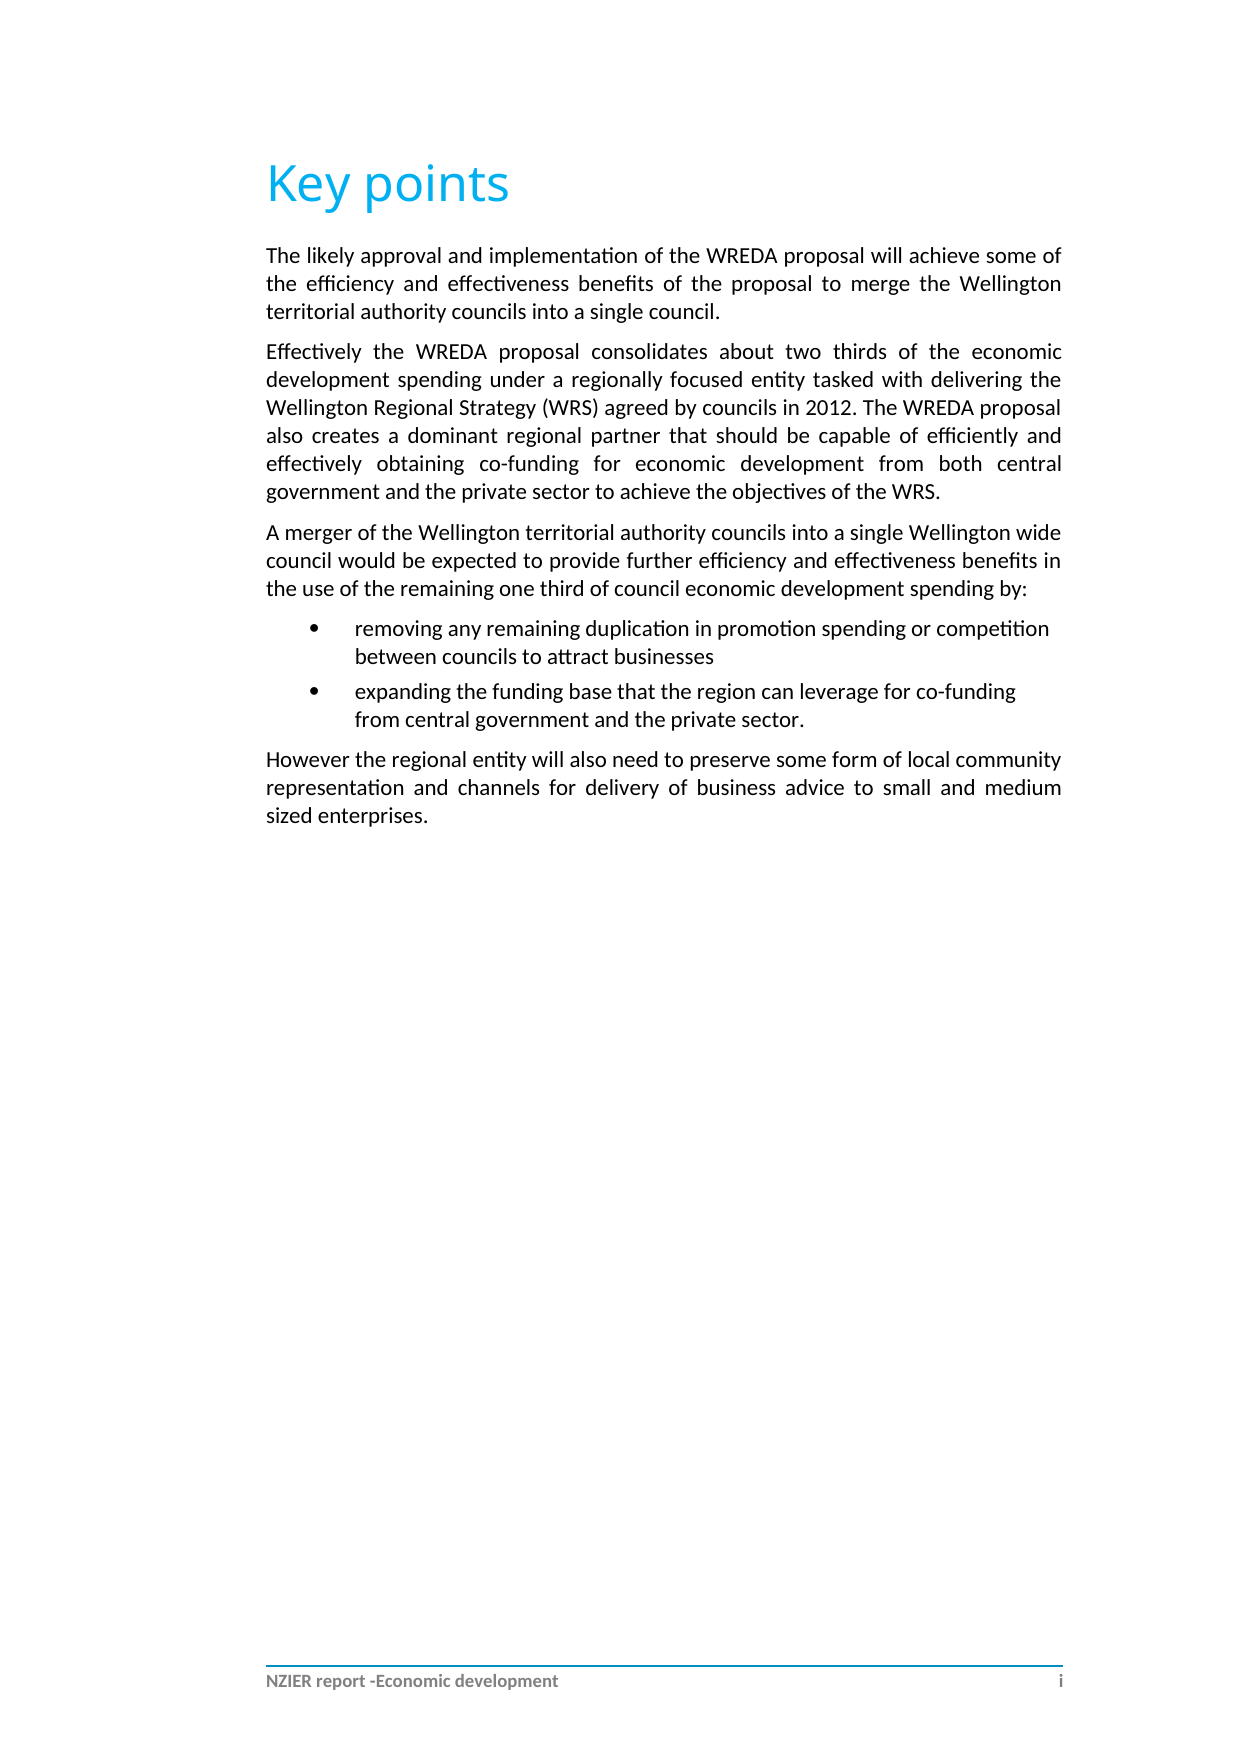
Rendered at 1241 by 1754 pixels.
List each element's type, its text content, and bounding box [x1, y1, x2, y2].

text expanding the funding base that the region can leverage for co-funding from central government and the private sector. [310, 677, 1063, 733]
text Effectively the WREDA proposal consolidates about two thirds of the economic development spending under a regionally focused entity tasked with delivering the Wellington Regional Strategy (WRS) agreed by councils in 2012. The WREDA proposal also creates a dominant regional partner that should be capable of efficiently and effectively obtaining co-funding for economic development from both central government and the private sector to achieve the objectives of the WRS. [266, 337, 1063, 505]
text The likely approval and implementation of the WREDA proposal will achieve some of the efficiency and effectiveness benefits of the proposal to merge the Wellington territorial authority councils into a single council. [266, 241, 1063, 325]
text removing any remaining duplication in promotion spending or competition between councils to attract businesses [310, 614, 1063, 671]
text However the regional entity will also need to preserve some form of local community representation and channels for delivery of business advice to small and medium sized enterprises. [266, 745, 1063, 829]
subtitle Key points [266, 148, 1063, 216]
text A merger of the Wellington territorial authority councils into a single Wellington wide council would be expected to provide further efficiency and effectiveness benefits in the use of the remaining one third of council economic development spending by: [266, 518, 1063, 602]
